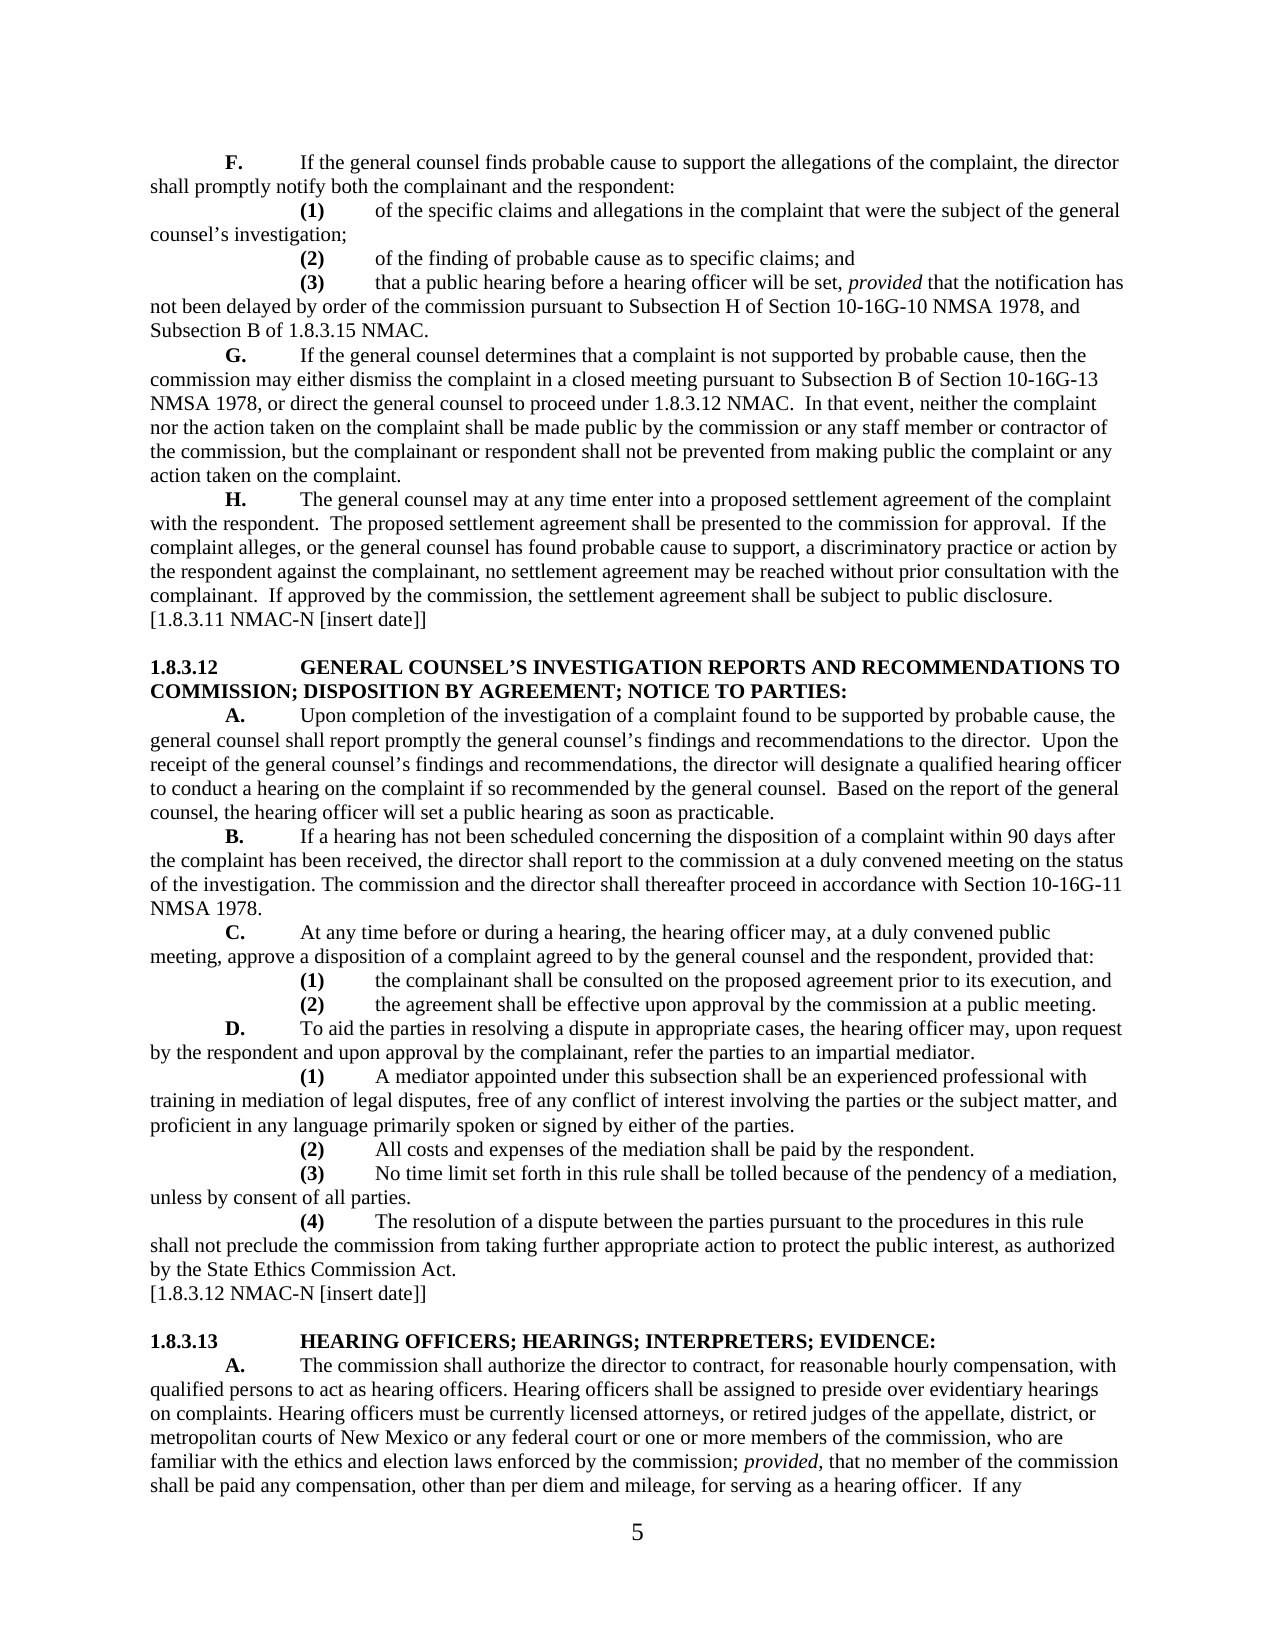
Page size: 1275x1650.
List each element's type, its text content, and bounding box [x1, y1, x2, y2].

text F. If the general counsel finds probable cause to support the allegations of the complaint, the director shall promptly notify both the complainant and the respondent: [150, 150, 1125, 198]
text (2) the agreement shall be effective upon approval by the commission at a public meeting. [150, 992, 1125, 1016]
text [1.8.3.12 NMAC-N [insert date]] [150, 1281, 1125, 1305]
text 1.8.3.12 GENERAL COUNSEL’S INVESTIGATION REPORTS AND RECOMMENDATIONS TO COMMISSION; DISPOSITION BY AGREEMENT; NOTICE TO PARTIES: [150, 655, 1125, 703]
text (3) No time limit set forth in this rule shall be tolled because of the pendency of a mediation, unless by consent of all parties. [150, 1161, 1125, 1209]
text D. To aid the parties in resolving a dispute in appropriate cases, the hearing officer may, upon request by the respondent and upon approval by the complainant, refer the parties to an impartial mediator. [150, 1016, 1125, 1064]
text C. At any time before or during a hearing, the hearing officer may, at a duly convened public meeting, approve a disposition of a complaint agreed to by the general counsel and the respondent, provided that: [150, 920, 1125, 968]
text G. If the general counsel determines that a complaint is not supported by probable cause, then the commission may either dismiss the complaint in a closed meeting pursuant to Subsection B of Section 10-16G-13 NMSA 1978, or direct the general counsel to proceed under 1.8.3.12 NMAC. In that event, neither the complaint nor the action taken on the complaint shall be made public by the commission or any staff member or contractor of the commission, but the complainant or respondent shall not be prevented from making public the complaint or any action taken on the complaint. [150, 342, 1125, 487]
text A. Upon completion of the investigation of a complaint found to be supported by probable cause, the general counsel shall report promptly the general counsel’s findings and recommendations to the director. Upon the receipt of the general counsel’s findings and recommendations, the director will designate a qualified hearing officer to conduct a hearing on the complaint if so recommended by the general counsel. Based on the report of the general counsel, the hearing officer will set a public hearing as soon as practicable. [150, 703, 1125, 824]
text (2) All costs and expenses of the mediation shall be paid by the respondent. [150, 1137, 1125, 1161]
text (1) of the specific claims and allegations in the complaint that were the subject of the general counsel’s investigation; [150, 198, 1125, 246]
text (3) that a public hearing before a hearing officer will be set, provided that the notification has not been delayed by order of the commission pursuant to Subsection H of Section 10-16G-10 NMSA 1978, and Subsection B of 1.8.3.15 NMAC. [150, 270, 1125, 342]
text (1) A mediator appointed under this subsection shall be an experienced professional with training in mediation of legal disputes, free of any conflict of interest involving the parties or the subject matter, and proficient in any language primarily spoken or signed by either of the parties. [150, 1064, 1125, 1137]
text B. If a hearing has not been scheduled concerning the disposition of a complaint within 90 days after the complaint has been received, the director shall report to the commission at a duly convened meeting on the status of the investigation. The commission and the director shall thereafter proceed in accordance with Section 10-16G-11 NMSA 1978. [150, 824, 1125, 920]
text H. The general counsel may at any time enter into a proposed settlement agreement of the complaint with the respondent. The proposed settlement agreement shall be presented to the commission for approval. If the complaint alleges, or the general counsel has found probable cause to support, a discriminatory practice or action by the respondent against the complainant, no settlement agreement may be reached without prior consultation with the complainant. If approved by the commission, the settlement agreement shall be subject to public disclosure. [150, 487, 1125, 607]
text 1.8.3.13 HEARING OFFICERS; HEARINGS; INTERPRETERS; EVIDENCE: [150, 1329, 1125, 1353]
text (1) the complainant shall be consulted on the proposed agreement prior to its execution, and [150, 968, 1125, 992]
text (4) The resolution of a dispute between the parties pursuant to the procedures in this rule shall not preclude the commission from taking further appropriate action to protect the public interest, as authorized by the State Ethics Commission Act. [150, 1209, 1125, 1281]
text (2) of the finding of probable cause as to specific claims; and [150, 246, 1125, 270]
text [1.8.3.11 NMAC-N [insert date]] [150, 607, 1125, 631]
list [150, 1353, 1125, 1497]
